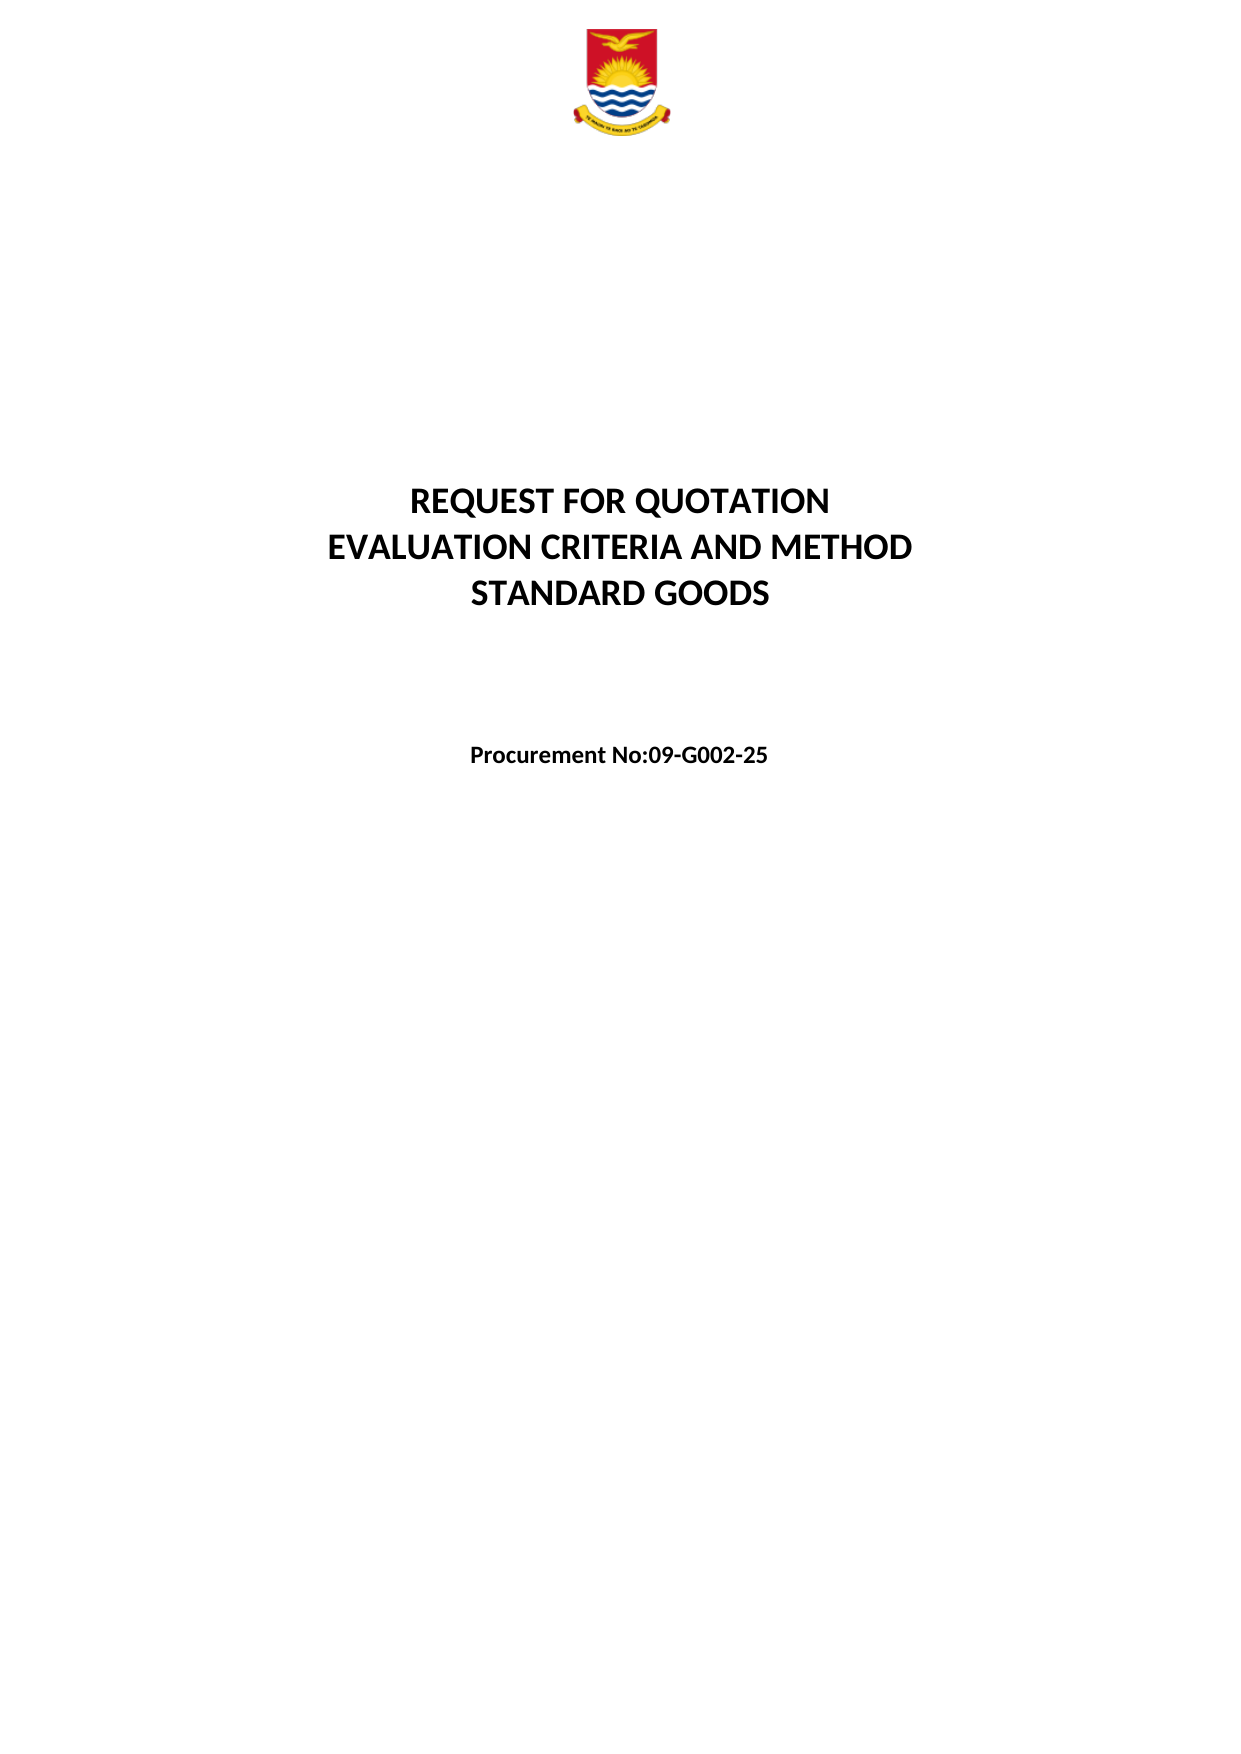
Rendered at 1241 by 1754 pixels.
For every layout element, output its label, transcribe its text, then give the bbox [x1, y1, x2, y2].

subtitle REQUEST FOR QUOTATION EVALUATION CRITERIA AND METHOD STANDARD GOODS [120, 477, 1120, 614]
picture [573, 29, 671, 136]
subtitle Procurement No:09-G002-25 [120, 739, 1120, 770]
